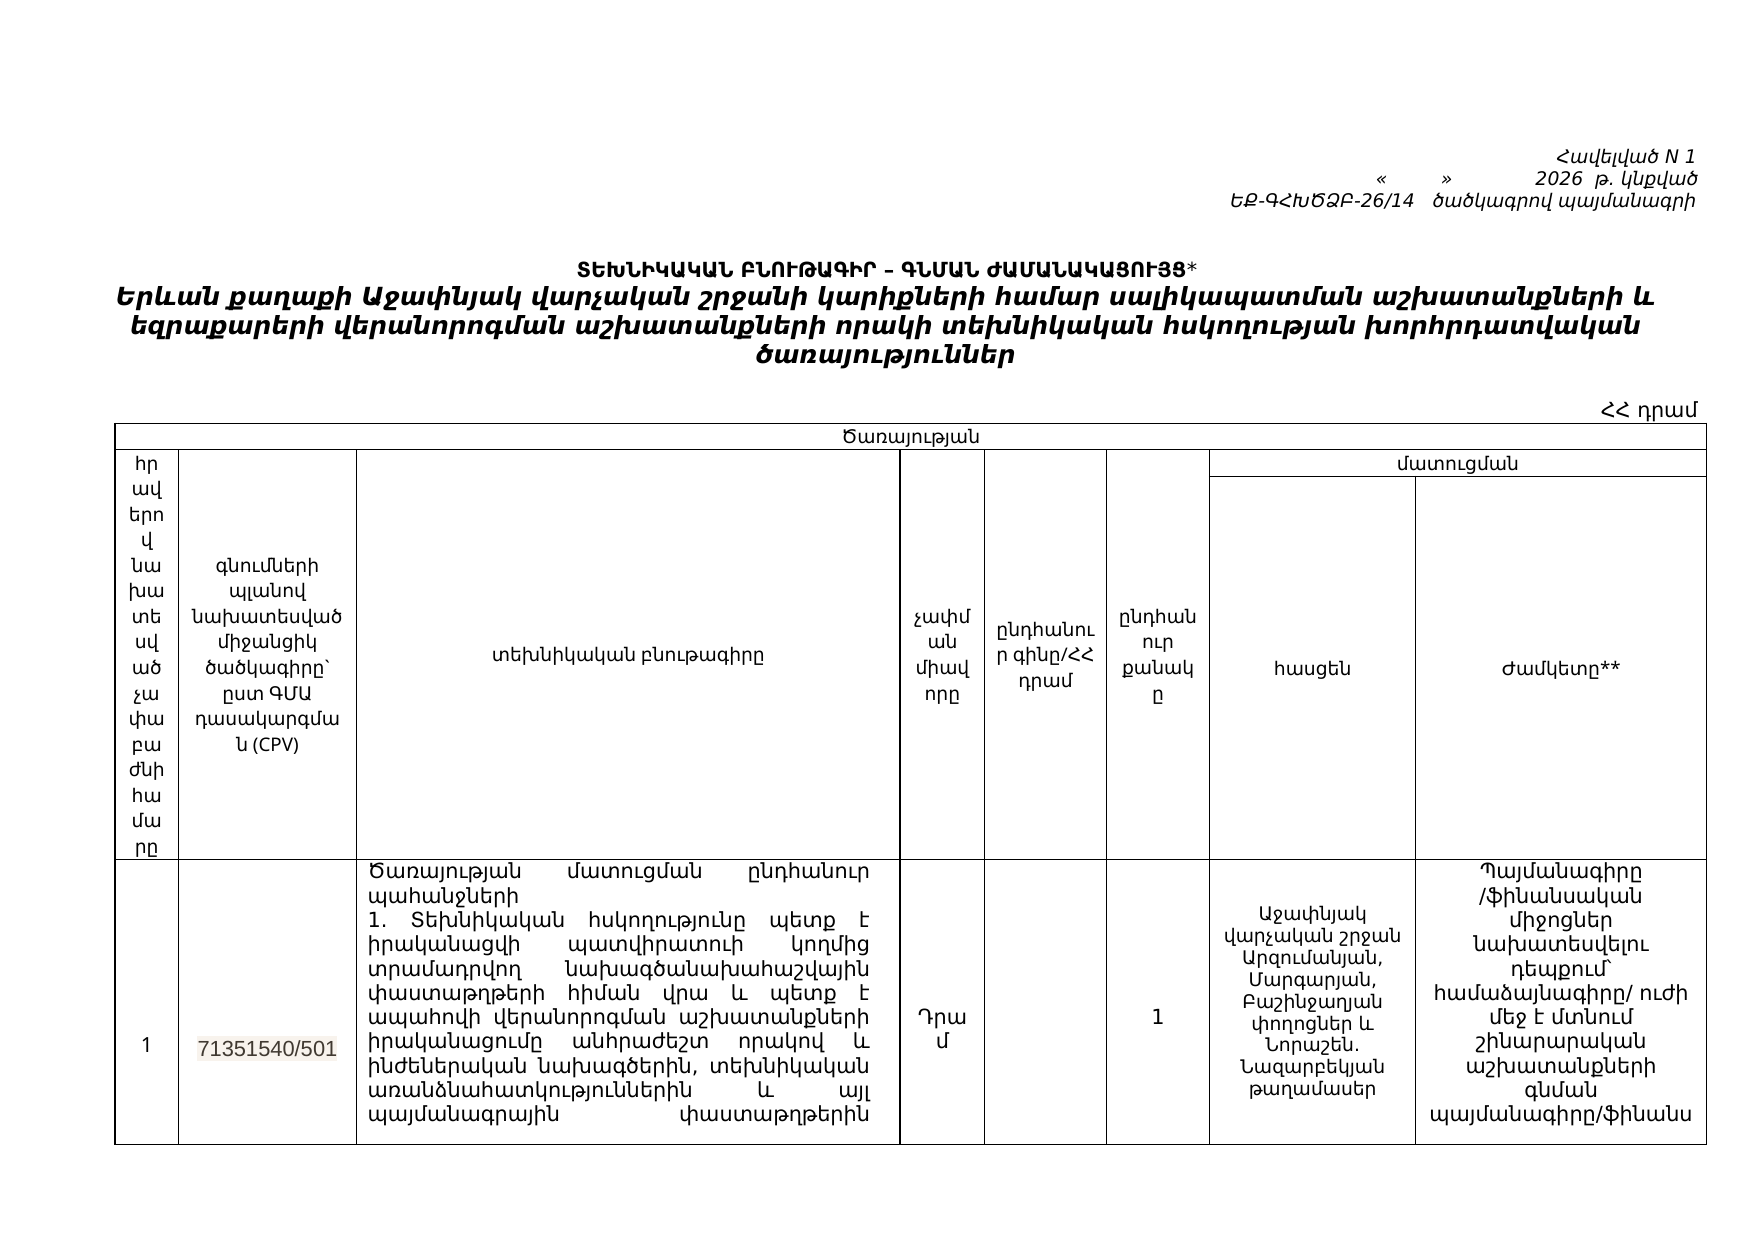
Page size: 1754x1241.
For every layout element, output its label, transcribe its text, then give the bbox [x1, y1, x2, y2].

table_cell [357, 860, 899, 1144]
table_cell 1 2 [116, 860, 178, 1144]
table_cell [985, 860, 1106, 1144]
table_cell հասցեն [1210, 477, 1415, 858]
table_cell հրավերով նախատեսված չափաբաժնի համարը [116, 450, 178, 858]
text Հավելված N 1 [75, 146, 1698, 168]
text Երևան քաղաքի Աջափնյակ վարչական շրջանի կարիքների համար սալիկապատման աշխատանքների և եզրաքարերի վերանորոգման աշխատանքների որակի տեխնիկական հսկողության խորհրդատվական ծառայություններ [75, 282, 1698, 369]
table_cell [179, 860, 356, 1144]
text ՀՀ դրամ [75, 398, 1698, 422]
table_cell տեխնիկական բնութագիրը [357, 450, 899, 858]
text ԵՔ-ԳՀԽԾՁԲ-26/14 ծածկագրով պայմանագրի [75, 190, 1698, 212]
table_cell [1210, 860, 1415, 1144]
table_cell ընդհանուր քանակը [1107, 450, 1209, 858]
table_header Ծառայության [116, 424, 1706, 449]
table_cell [1416, 860, 1706, 1144]
table_cell ընդհանուր գինը/ՀՀ դրամ [985, 450, 1106, 858]
table_cell չափման միավորը [901, 450, 984, 858]
text ՏԵԽՆԻԿԱԿԱՆ ԲՆՈՒԹԱԳԻՐ – ԳՆՄԱՆ ԺԱՄԱՆԱԿԱՑՈՒՅՑ* [75, 258, 1698, 282]
table_cell գնումների պլանով նախատեսված միջանցիկ ծածկագիրը` ըստ ԳՄԱ դասակարգման (CPV) [179, 450, 356, 858]
table_cell Դրամ Դրամ [901, 860, 984, 1144]
table_cell մատուցման [1210, 450, 1706, 476]
text « » 2026 թ. կնքված [75, 168, 1698, 190]
table_cell Ժամկետը** [1416, 477, 1706, 858]
table_cell 1 1 [1107, 860, 1209, 1144]
